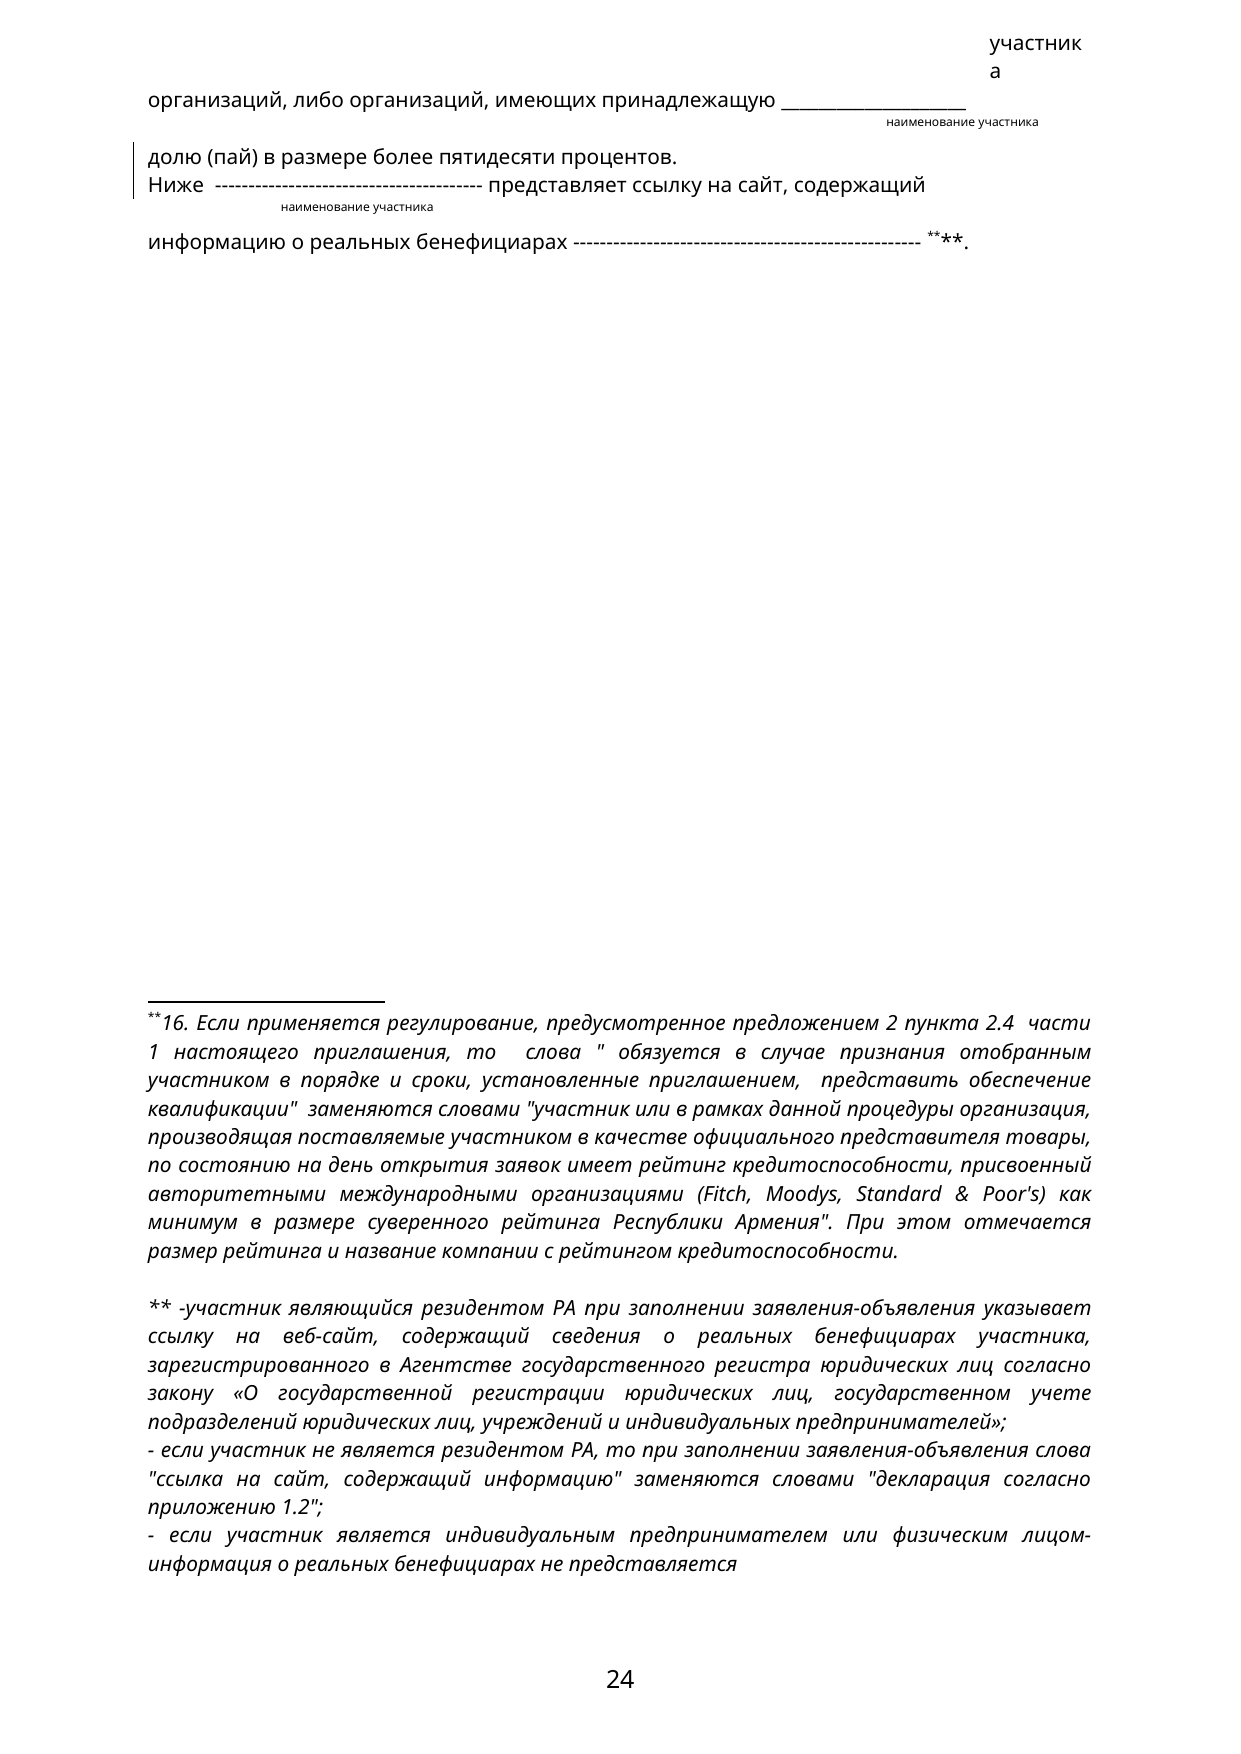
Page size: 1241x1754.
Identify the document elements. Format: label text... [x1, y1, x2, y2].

text участника [989, 28, 1092, 85]
text организаций, либо организаций, имеющих принадлежащую ____________________ [148, 85, 1092, 113]
text информацию о реальных бенефициарах ---------------------------------------------------- **. [148, 227, 1092, 256]
text наименование участника [281, 199, 1092, 227]
text наименование участника [886, 113, 1092, 142]
text долю (пай) в размере более пятидесяти процентов. [148, 142, 1092, 170]
text Ниже ---------------------------------------- представляет ссылку на сайт, содержащий [148, 170, 1092, 199]
